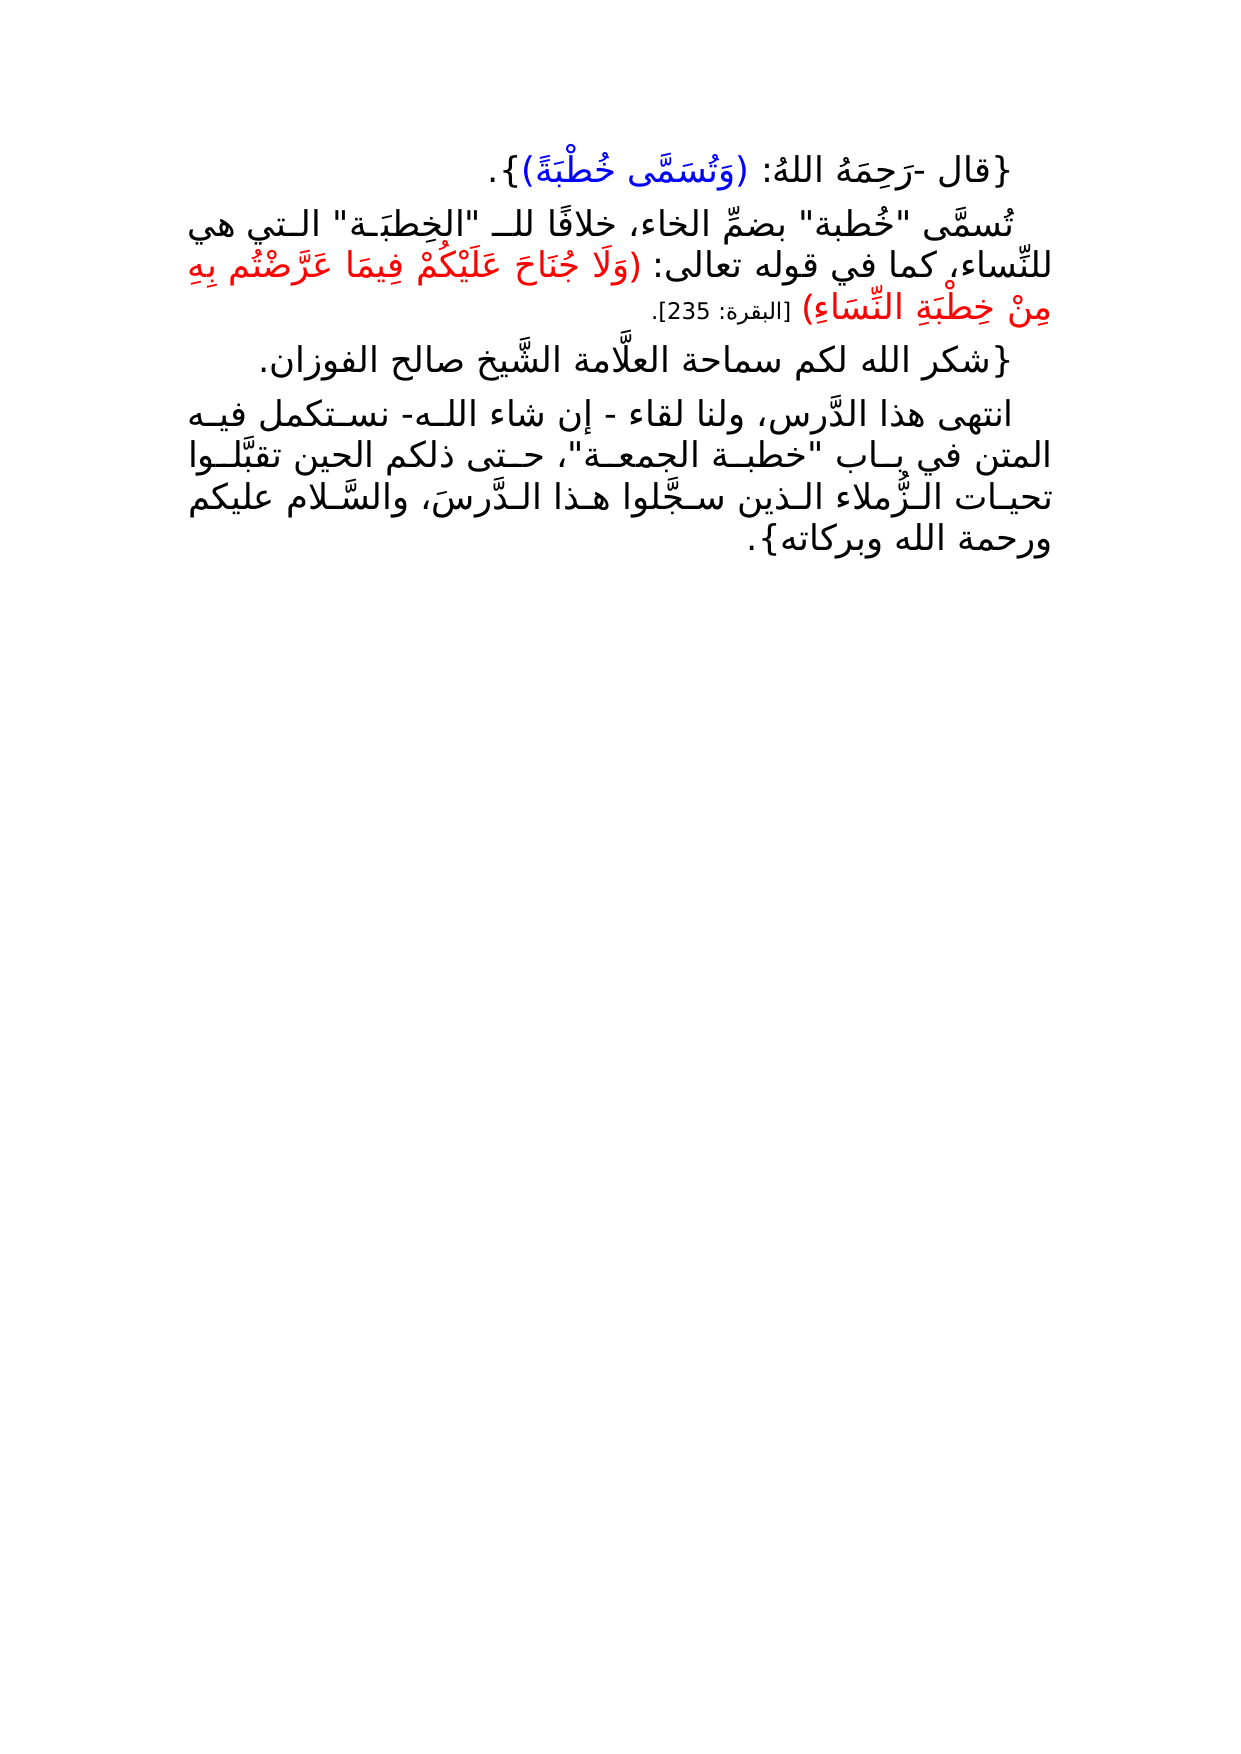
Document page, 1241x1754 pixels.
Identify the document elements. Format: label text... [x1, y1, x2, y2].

text {شكر الله لكم سماحة العلَّامة الشَّيخ صالح الفوزان. [187, 340, 1053, 381]
text تُسمَّى "خُطبة" بضمِّ الخاء، خلافًا للــ "الخِطبَة" التي هي للنِّساء، كما في قوله تعالى: ﴿وَلَا جُنَاحَ عَلَيْكُمْ فِيمَا عَرَّضْتُم بِهِ مِنْ خِطْبَةِ النِّسَاءِ﴾ [البقرة: 235]. [187, 204, 1053, 327]
text انتهى هذا الدَّرس، ولنا لقاء - إن شاء الله- نستكمل فيه المتن في باب "خطبة الجمعة"، حتى ذلكم الحين تقبَّلوا تحيات الزُّملاء الذين سجَّلوا هذا الدَّرسَ، والسَّلام عليكم ورحمة الله وبركاته}. [187, 394, 1053, 559]
text {قال -رَحِمَهُ اللهُ: (وَتُسَمَّى خُطْبَةً)}. [187, 150, 1053, 191]
